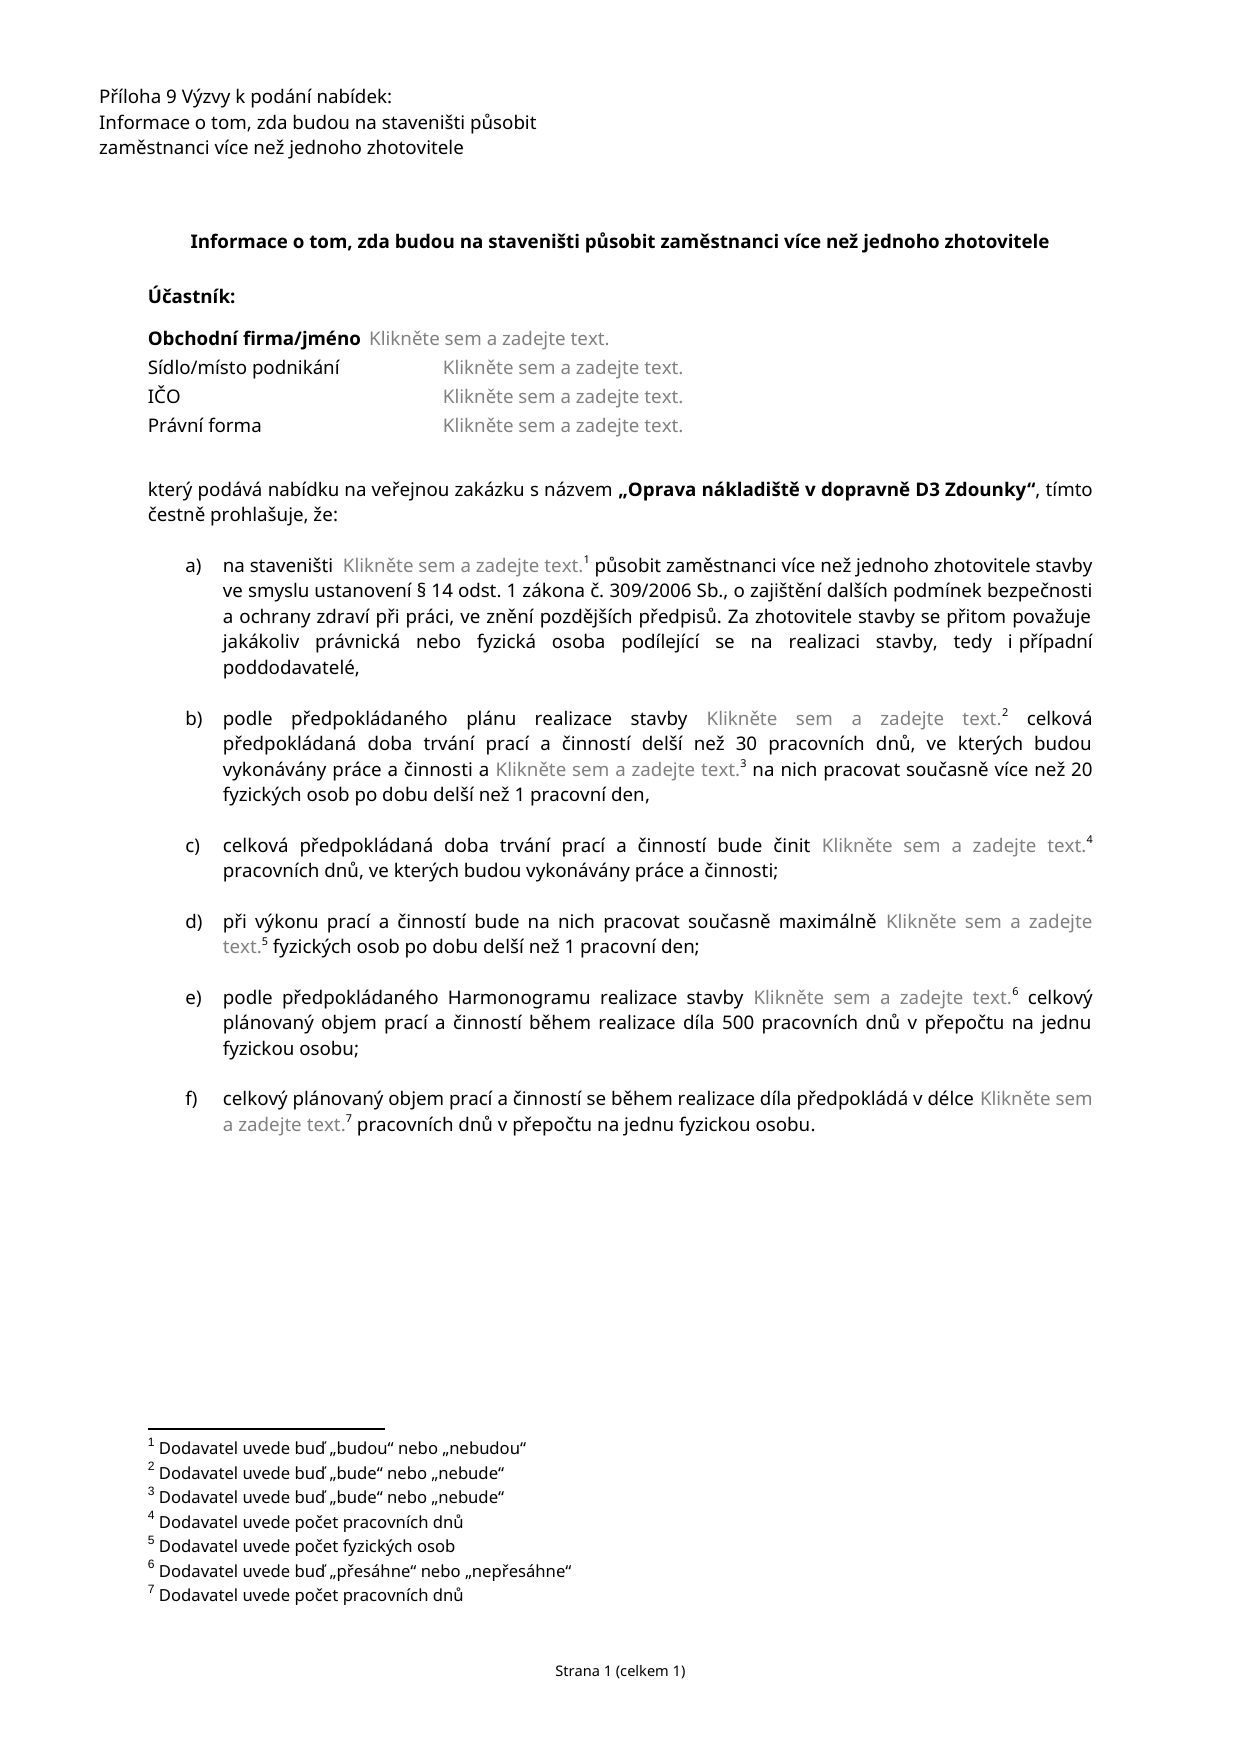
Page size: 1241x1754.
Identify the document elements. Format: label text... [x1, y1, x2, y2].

list na staveništi působit zaměstnanci více než jednoho zhotovitele stavby ve smyslu ustanovení § 14 odst. 1 zákona č. 309/2006 Sb., o zajištění dalších podmínek bezpečnosti a ochrany zdraví při práci, ve znění pozdějších předpisů. Za zhotovitele stavby se přitom považuje jakákoliv právnická nebo fyzická osoba podílející se na realizaci stavby, tedy i případní poddodavatelé, [185, 552, 1093, 680]
list podle předpokládaného plánu realizace stavby celková předpokládaná doba trvání prací a činností delší než 30 pracovních dnů, ve kterých budou vykonávány práce a činnosti a na nich pracovat současně více než 20 fyzických osob po dobu delší než 1 pracovní den, [185, 705, 1093, 807]
list podle předpokládaného Harmonogramu realizace stavby celkový plánovaný objem prací a činností během realizace díla 500 pracovních dnů v přepočtu na jednu fyzickou osobu; [185, 984, 1093, 1061]
text IČO [148, 380, 1093, 409]
list celkový plánovaný objem prací a činností se během realizace díla předpokládá v délce pracovních dnů v přepočtu na jednu fyzickou osobu. [185, 1086, 1093, 1137]
title Informace o tom, zda budou na staveništi působit zaměstnanci více než jednoho zhotovitele [148, 228, 1093, 254]
text Sídlo/místo podnikání [148, 351, 1093, 380]
list celková předpokládaná doba trvání prací a činností bude činit pracovních dnů, ve kterých budou vykonávány práce a činnosti; [185, 832, 1093, 883]
text Právní forma [148, 409, 1093, 438]
text Účastník: [148, 279, 1093, 310]
text Obchodní firma/jméno [148, 322, 1093, 351]
list při výkonu prací a činností bude na nich pracovat současně maximálně fyzických osob po dobu delší než 1 pracovní den; [185, 908, 1093, 959]
text který podává nabídku na veřejnou zakázku s názvem „Oprava nákladiště v dopravně D3 Zdounky“, tímto čestně prohlašuje, že: [148, 476, 1093, 527]
